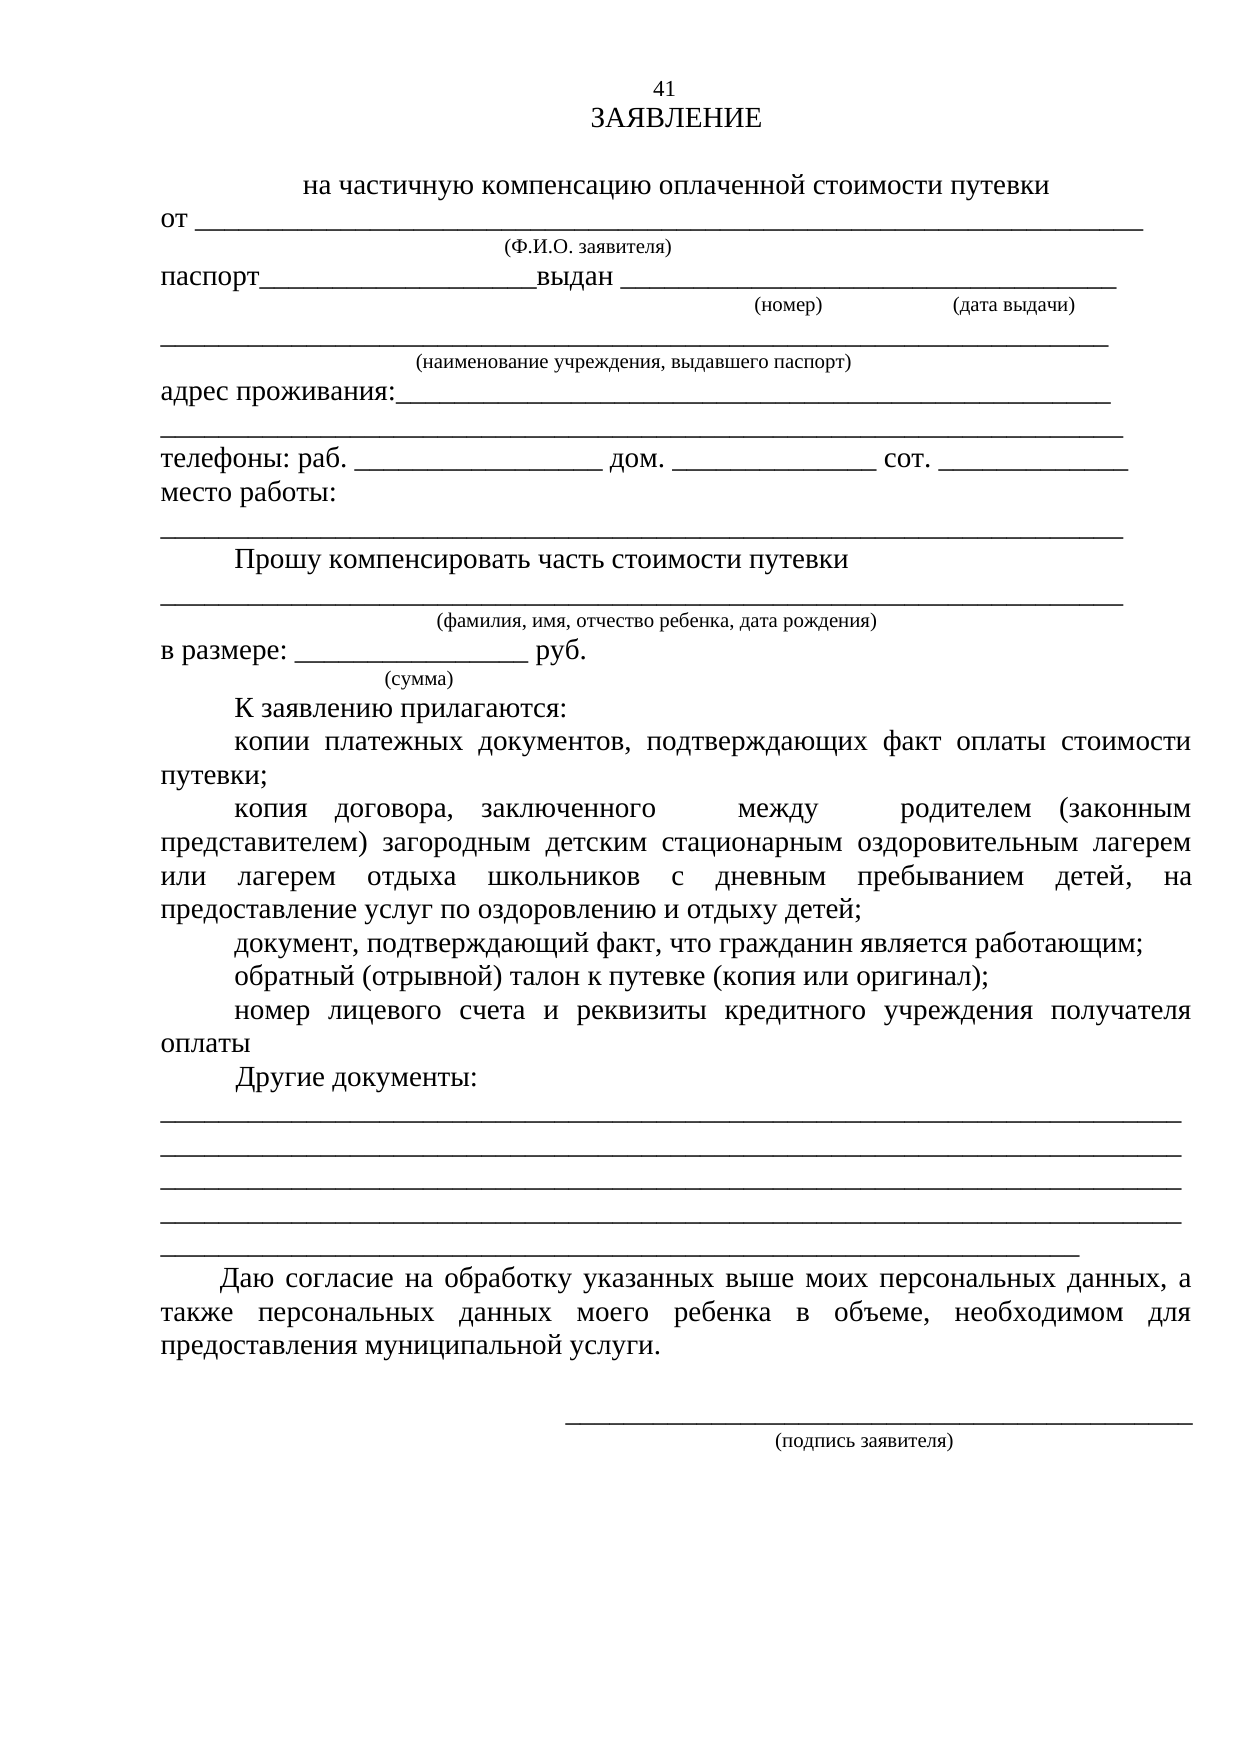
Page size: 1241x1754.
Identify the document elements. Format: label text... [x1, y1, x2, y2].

text номер лицевого счета и реквизиты кредитного учреждения получателя оплаты [160, 992, 1192, 1059]
text __________________________________________________________________ [160, 575, 1192, 608]
text _________________________________________________________________ [160, 316, 1192, 349]
text (Ф.И.О. заявителя) [160, 234, 1192, 258]
text __________________________________________________________________ [160, 407, 1192, 441]
text на частичную компенсацию оплаченной стоимости путевки [160, 167, 1192, 201]
text __________________________________________________________________ [160, 508, 1192, 541]
text обратный (отрывной) талон к путевке (копия или оригинал); [160, 958, 1192, 992]
text ЗАЯВЛЕНИЕ [160, 100, 1192, 133]
text от _________________________________________________________________ [160, 201, 1192, 234]
text (наименование учреждения, выдавшего паспорт) [160, 349, 1192, 373]
text ___________________________________________ [160, 1394, 1192, 1428]
text документ, подтверждающий факт, что гражданин является работающим; [160, 925, 1192, 958]
text (подпись заявителя) [160, 1428, 1192, 1452]
text (фамилия, имя, отчество ребенка, дата рождения) [160, 608, 1192, 632]
text место работы: [160, 474, 1192, 508]
text (номер) (дата выдачи) [160, 292, 1192, 316]
text в размере: ________________ руб. [160, 632, 1192, 666]
text адрес проживания:_________________________________________________ [160, 373, 1192, 407]
text (сумма) [160, 666, 1192, 690]
text Даю согласие на обработку указанных выше моих персональных данных, а также персональных данных моего ребенка в объеме, необходимом для предоставления муниципальной услуги. [160, 1260, 1192, 1361]
text паспорт___________________выдан __________________________________ [160, 258, 1192, 292]
text копии платежных документов, подтверждающих факт оплаты стоимости путевки; [160, 723, 1192, 791]
text копия договора, заключенного между родителем (законным представителем) загородным детским стационарным оздоровительным лагерем или лагерем отдыха школьников с дневным пребыванием детей, на предоставление услуг по оздоровлению и отдыху детей; [160, 791, 1192, 925]
text К заявлению прилагаются: [160, 690, 1192, 723]
text телефоны: раб. _________________ дом. ______________ сот. _____________ [160, 441, 1192, 474]
text Прошу компенсировать часть стоимости путевки [160, 541, 1192, 575]
text Другие документы: _______________________________________________________________________________________________________________________________________________________________________________________________________________________________________________________________________________________________________________________________________________________ [160, 1059, 1192, 1260]
